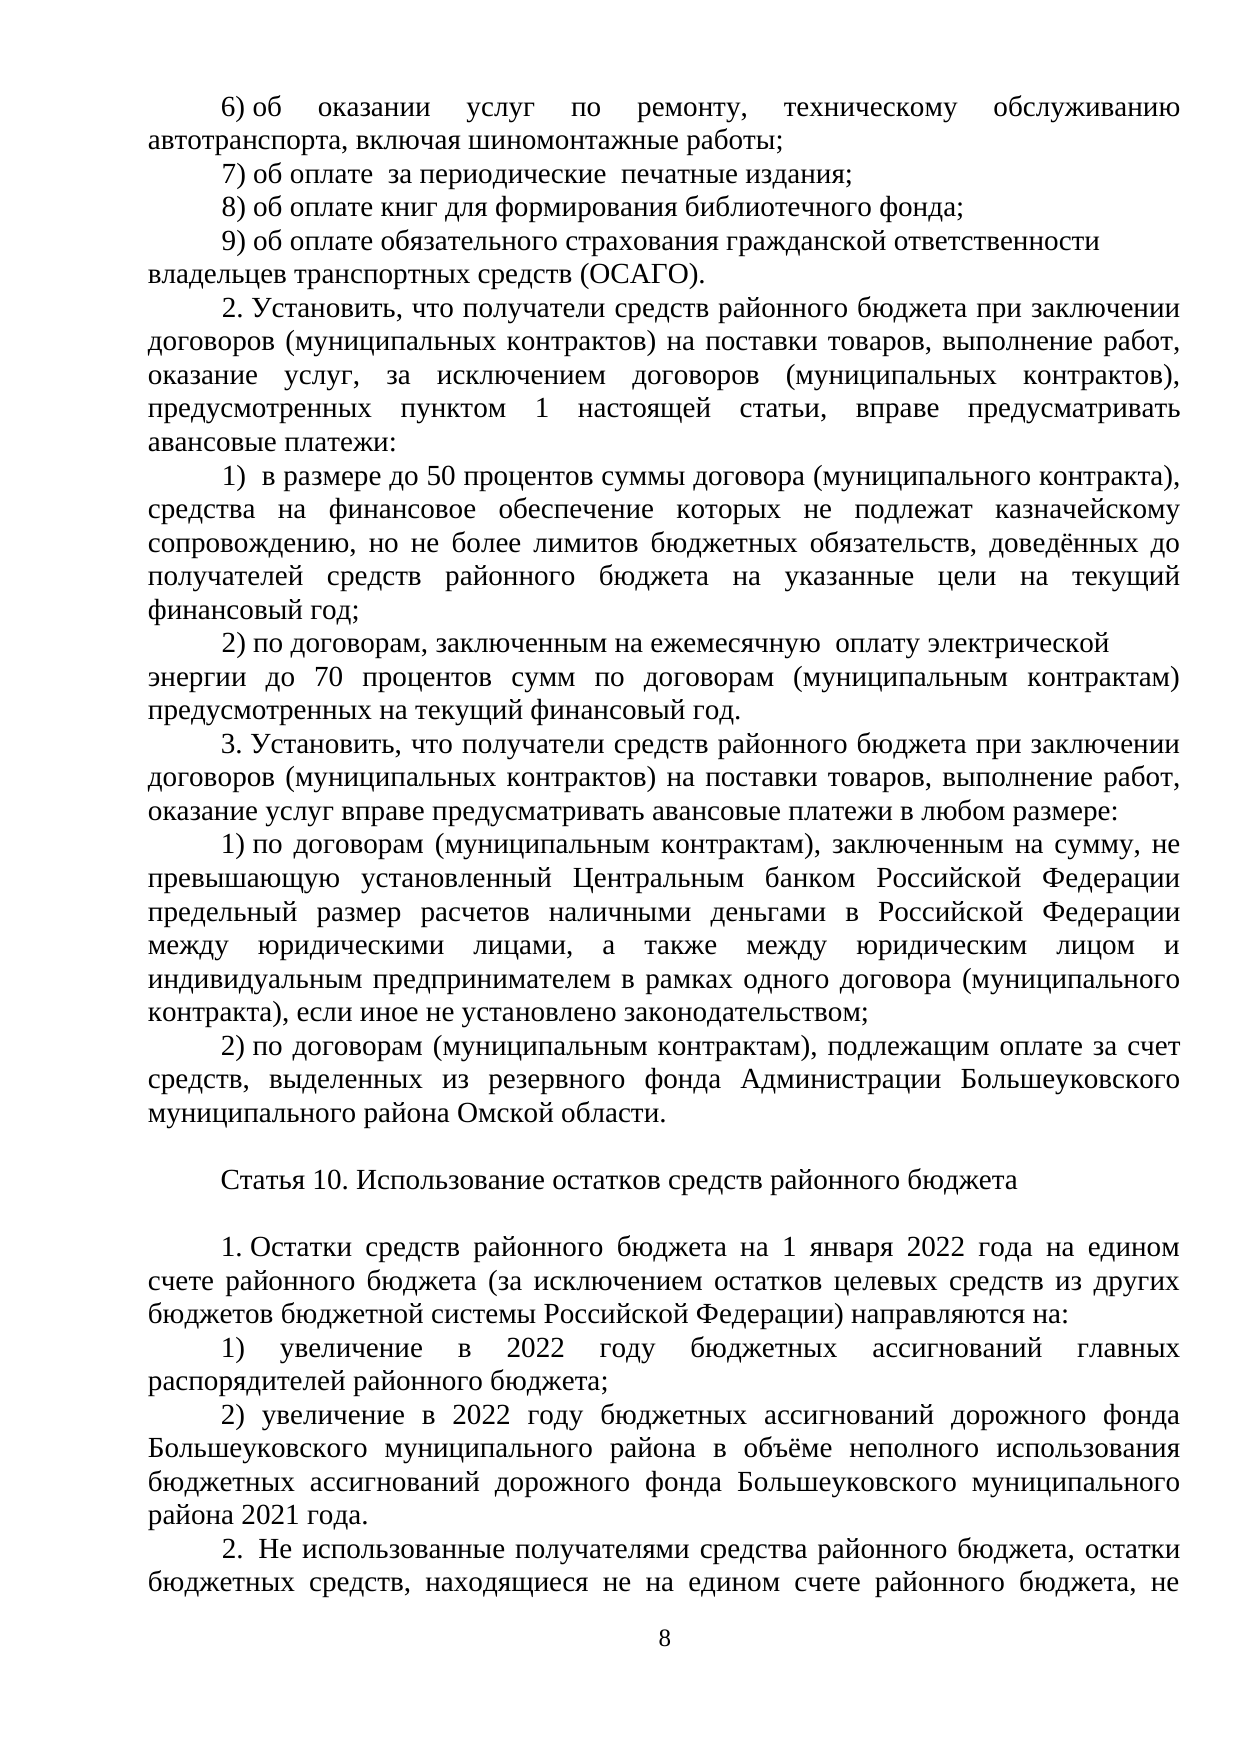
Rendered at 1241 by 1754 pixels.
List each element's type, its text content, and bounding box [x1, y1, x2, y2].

text 6) об оказании услуг по ремонту, техническому обслуживанию автотранспорта, включая шиномонтажные работы; [148, 89, 1181, 156]
text 2) по договорам, заключенным на ежемесячную оплату электрической [221, 625, 1181, 659]
text 2. Установить, что получатели средств районного бюджета при заключении договоров (муниципальных контрактов) на поставки товаров, выполнение работ, оказание услуг, за исключением договоров (муниципальных контрактов), предусмотренных пунктом 1 настоящей статьи, вправе предусматривать авансовые платежи: [148, 290, 1181, 458]
text 2) увеличение в 2022 году бюджетных ассигнований дорожного фонда Большеуковского муниципального района в объёме неполного использования бюджетных ассигнований дорожного фонда Большеуковского муниципального района 2021 года. [148, 1397, 1181, 1531]
text 1) в размере до 50 процентов суммы договора (муниципального контракта), средства на финансовое обеспечение которых не подлежат казначейскому сопровождению, но не более лимитов бюджетных обязательств, доведённых до получателей средств районного бюджета на указанные цели на текущий финансовый год; [148, 458, 1181, 625]
text 1) по договорам (муниципальным контрактам), заключенным на сумму, не превышающую установленный Центральным банком Российской Федерации предельный размер расчетов наличными деньгами в Российской Федерации между юридическими лицами, а также между юридическим лицом и индивидуальным предпринимателем в рамках одного договора (муниципального контракта), если иное не установлено законодательством; [148, 827, 1181, 1028]
text 9) об оплате обязательного страхования гражданской ответственности [221, 223, 1181, 256]
text 8) об оплате книг для формирования библиотечного фонда; [221, 189, 1181, 223]
text Статья 10. Использование остатков средств районного бюджета [148, 1162, 1181, 1196]
text энергии до 70 процентов сумм по договорам (муниципальным контрактам) предусмотренных на текущий финансовый год. [148, 659, 1181, 726]
text 1) увеличение в 2022 году бюджетных ассигнований главных распорядителей районного бюджета; [148, 1330, 1181, 1397]
text 7) об оплате за периодические печатные издания; [221, 156, 1181, 189]
text 3. Установить, что получатели средств районного бюджета при заключении договоров (муниципальных контрактов) на поставки товаров, выполнение работ, оказание услуг вправе предусматривать авансовые платежи в любом размере: [148, 726, 1181, 827]
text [148, 1531, 1181, 1598]
text 1. Остатки средств районного бюджета на 1 января 2022 года на едином счете районного бюджета (за исключением остатков целевых средств из других бюджетов бюджетной системы Российской Федерации) направляются на: [148, 1229, 1181, 1330]
text владельцев транспортных средств (ОСАГО). [148, 256, 1181, 290]
text 2) по договорам (муниципальным контрактам), подлежащим оплате за счет средств, выделенных из резервного фонда Администрации Большеуковского муниципального района Омской области. [148, 1028, 1181, 1128]
